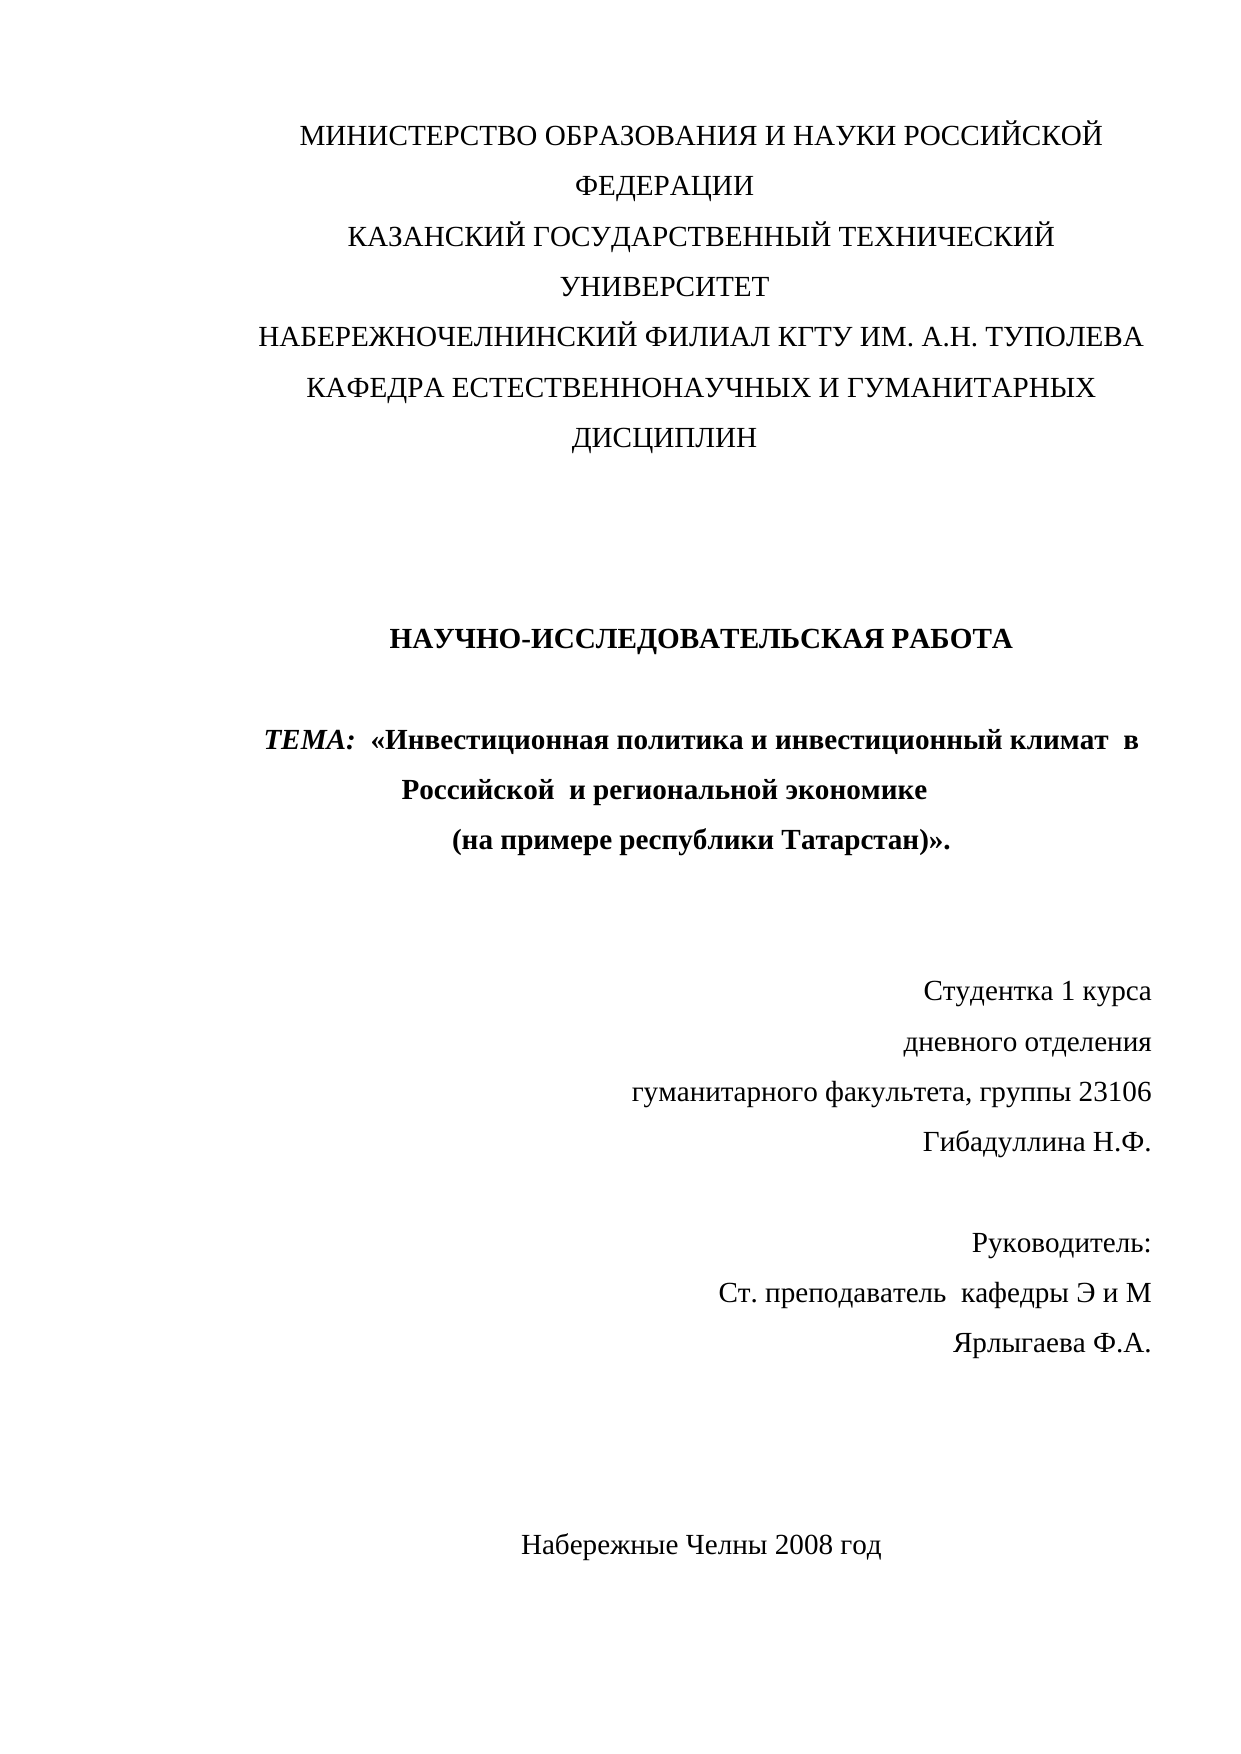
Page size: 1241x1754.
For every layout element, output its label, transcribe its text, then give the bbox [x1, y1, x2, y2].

subtitle (на примере республики Татарстан)». [177, 822, 1152, 856]
text КАЗАНСКИЙ ГОСУДАРСТВЕННЫЙ ТЕХНИЧЕСКИЙ УНИВЕРСИТЕТ [177, 219, 1152, 303]
text Ст. преподаватель кафедры Э и М [177, 1275, 1152, 1309]
text Гибадуллина Н.Ф. [177, 1124, 1152, 1158]
text МИНИСТЕРСТВО ОБРАЗОВАНИЯ И НАУКИ РОССИЙСКОЙ ФЕДЕРАЦИИ [177, 118, 1152, 202]
text КАФЕДРА ЕСТЕСТВЕННОНАУЧНЫХ И ГУМАНИТАРНЫХ ДИСЦИПЛИН [177, 370, 1152, 453]
text Ярлыгаева Ф.А. [177, 1326, 1152, 1359]
text дневного отделения [177, 1024, 1152, 1057]
subtitle НАУЧНО-ИССЛЕДОВАТЕЛЬСКАЯ РАБОТА [177, 621, 1152, 655]
text гуманитарного факультета, группы 23106 [177, 1074, 1152, 1108]
subtitle Набережные Челны 2008 год [177, 1527, 1152, 1560]
text Руководитель: [177, 1225, 1152, 1258]
text НАБЕРЕЖНОЧЕЛНИНСКИЙ ФИЛИАЛ КГТУ ИМ. А.Н. ТУПОЛЕВА [177, 319, 1152, 353]
subtitle ТЕМА: «Инвестиционная политика и инвестиционный климат в Российской и региональной экономике [177, 722, 1152, 806]
subtitle Студентка 1 курса [177, 973, 1152, 1007]
